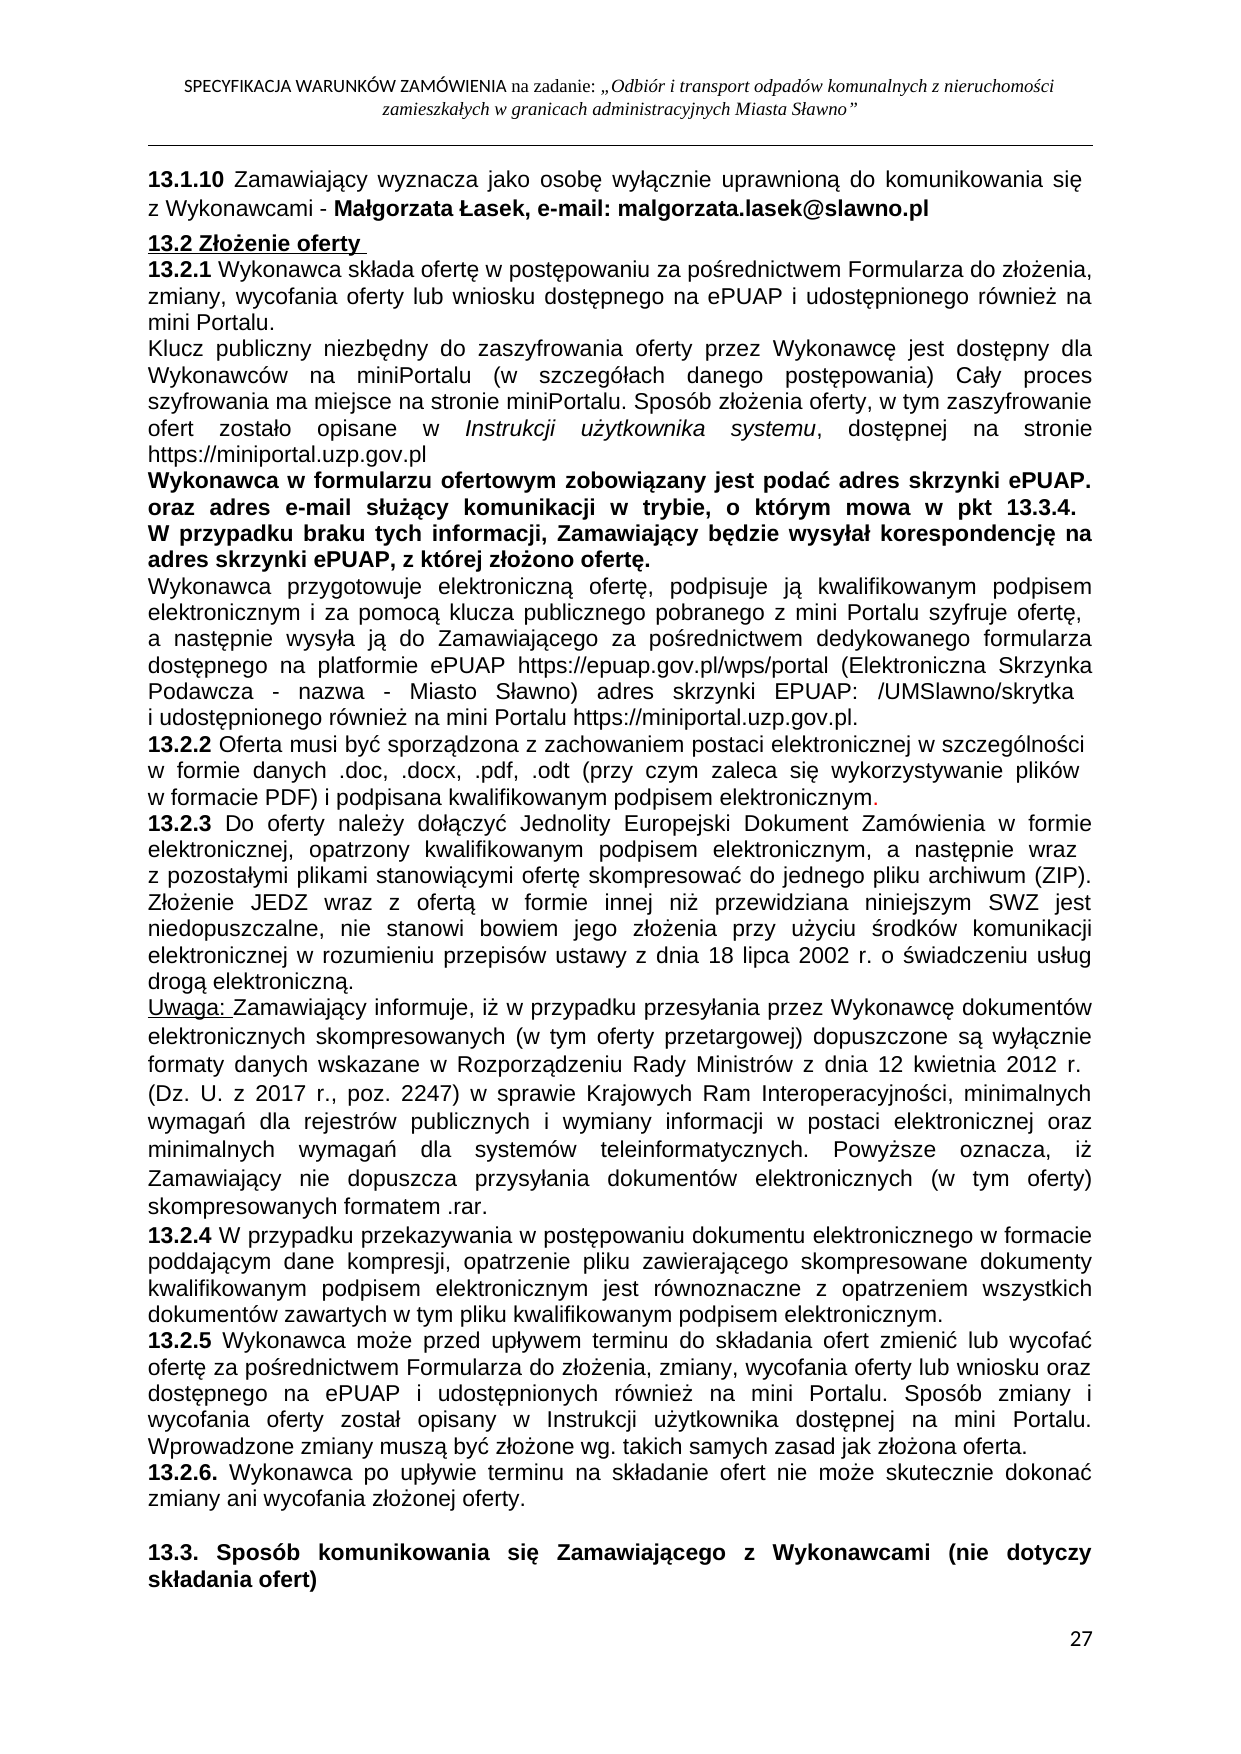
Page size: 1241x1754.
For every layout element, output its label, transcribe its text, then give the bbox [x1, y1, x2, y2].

text Wykonawca w formularzu ofertowym zobowiązany jest podać adres skrzynki ePUAP. oraz adres e-mail służący komunikacji w trybie, o którym mowa w pkt 13.3.4. W przypadku braku tych informacji, Zamawiający będzie wysyłał korespondencję na adres skrzynki ePUAP, z której złożono ofertę. [148, 467, 1093, 573]
text 13.2.1 Wykonawca składa ofertę w postępowaniu za pośrednictwem Formularza do złożenia, zmiany, wycofania oferty lub wniosku dostępnego na ePUAP i udostępnionego również na mini Portalu. [148, 256, 1093, 335]
text 13.2.5 Wykonawca może przed upływem terminu do składania ofert zmienić lub wycofać ofertę za pośrednictwem Formularza do złożenia, zmiany, wycofania oferty lub wniosku oraz dostępnego na ePUAP i udostępnionych również na mini Portalu. Sposób zmiany i wycofania oferty został opisany w Instrukcji użytkownika dostępnej na mini Portalu. Wprowadzone zmiany muszą być złożone wg. takich samych zasad jak złożona oferta. [148, 1327, 1093, 1459]
text Wykonawca przygotowuje elektroniczną ofertę, podpisuje ją kwalifikowanym podpisem elektronicznym i za pomocą klucza publicznego pobranego z mini Portalu szyfruje ofertę, a następnie wysyła ją do Zamawiającego za pośrednictwem dedykowanego formularza dostępnego na platformie ePUAP https://epuap.gov.pl/wps/portal (Elektroniczna Skrzynka Podawcza - nazwa - Miasto Sławno) adres skrzynki EPUAP: /UMSlawno/skrytka i udostępnionego również na mini Portalu https://miniportal.uzp.gov.pl. [148, 573, 1093, 731]
text 13.2.6. Wykonawca po upływie terminu na składanie ofert nie może skutecznie dokonać zmiany ani wycofania złożonej oferty. [148, 1459, 1093, 1512]
text 13.2.4 W przypadku przekazywania w postępowaniu dokumentu elektronicznego w formacie poddającym dane kompresji, opatrzenie pliku zawierającego skompresowane dokumenty kwalifikowanym podpisem elektronicznym jest równoznaczne z opatrzeniem wszystkich dokumentów zawartych w tym pliku kwalifikowanym podpisem elektronicznym. [148, 1222, 1093, 1327]
text 13.2.3 Do oferty należy dołączyć Jednolity Europejski Dokument Zamówienia w formie elektronicznej, opatrzony kwalifikowanym podpisem elektronicznym, a następnie wraz z pozostałymi plikami stanowiącymi ofertę skompresować do jednego pliku archiwum (ZIP). Złożenie JEDZ wraz z ofertą w formie innej niż przewidziana niniejszym SWZ jest niedopuszczalne, nie stanowi bowiem jego złożenia przy użyciu środków komunikacji elektronicznej w rozumieniu przepisów ustawy z dnia 18 lipca 2002 r. o świadczeniu usług drogą elektroniczną. [148, 810, 1093, 994]
text Klucz publiczny niezbędny do zaszyfrowania oferty przez Wykonawcę jest dostępny dla Wykonawców na miniPortalu (w szczegółach danego postępowania) Cały proces szyfrowania ma miejsce na stronie miniPortalu. Sposób złożenia oferty, w tym zaszyfrowanie ofert zostało opisane w Instrukcji użytkownika systemu, dostępnej na stronie https://miniportal.uzp.gov.pl [148, 335, 1093, 467]
text 13.1.10 Zamawiający wyznacza jako osobę wyłącznie uprawnioną do komunikowania się z Wykonawcami - Małgorzata Łasek, e-mail: malgorzata.lasek@slawno.pl……………. [148, 163, 1093, 221]
text 13.2 Złożenie oferty [148, 230, 1093, 256]
text 13.3. Sposób komunikowania się Zamawiającego z Wykonawcami (nie dotyczy składania ofert) [148, 1539, 1093, 1592]
text Uwaga: Zamawiający informuje, iż w przypadku przesyłania przez Wykonawcę dokumentów elektronicznych skompresowanych (w tym oferty przetargowej) dopuszczone są wyłącznie formaty danych wskazane w Rozporządzeniu Rady Ministrów z dnia 12 kwietnia 2012 r. (Dz. U. z 2017 r., poz. 2247) w sprawie Krajowych Ram Interoperacyjności, minimalnych wymagań dla rejestrów publicznych i wymiany informacji w postaci elektronicznej oraz minimalnych wymagań dla systemów teleinformatycznych. Powyższe oznacza, iż Zamawiający nie dopuszcza przysyłania dokumentów elektronicznych (w tym oferty) skompresowanych formatem .rar. [148, 994, 1093, 1220]
text 13.2.2 Oferta musi być sporządzona z zachowaniem postaci elektronicznej w szczególności w formie danych .doc, .docx, .pdf, .odt (przy czym zaleca się wykorzystywanie plików w formacie PDF) i podpisana kwalifikowanym podpisem elektronicznym. [148, 731, 1093, 810]
